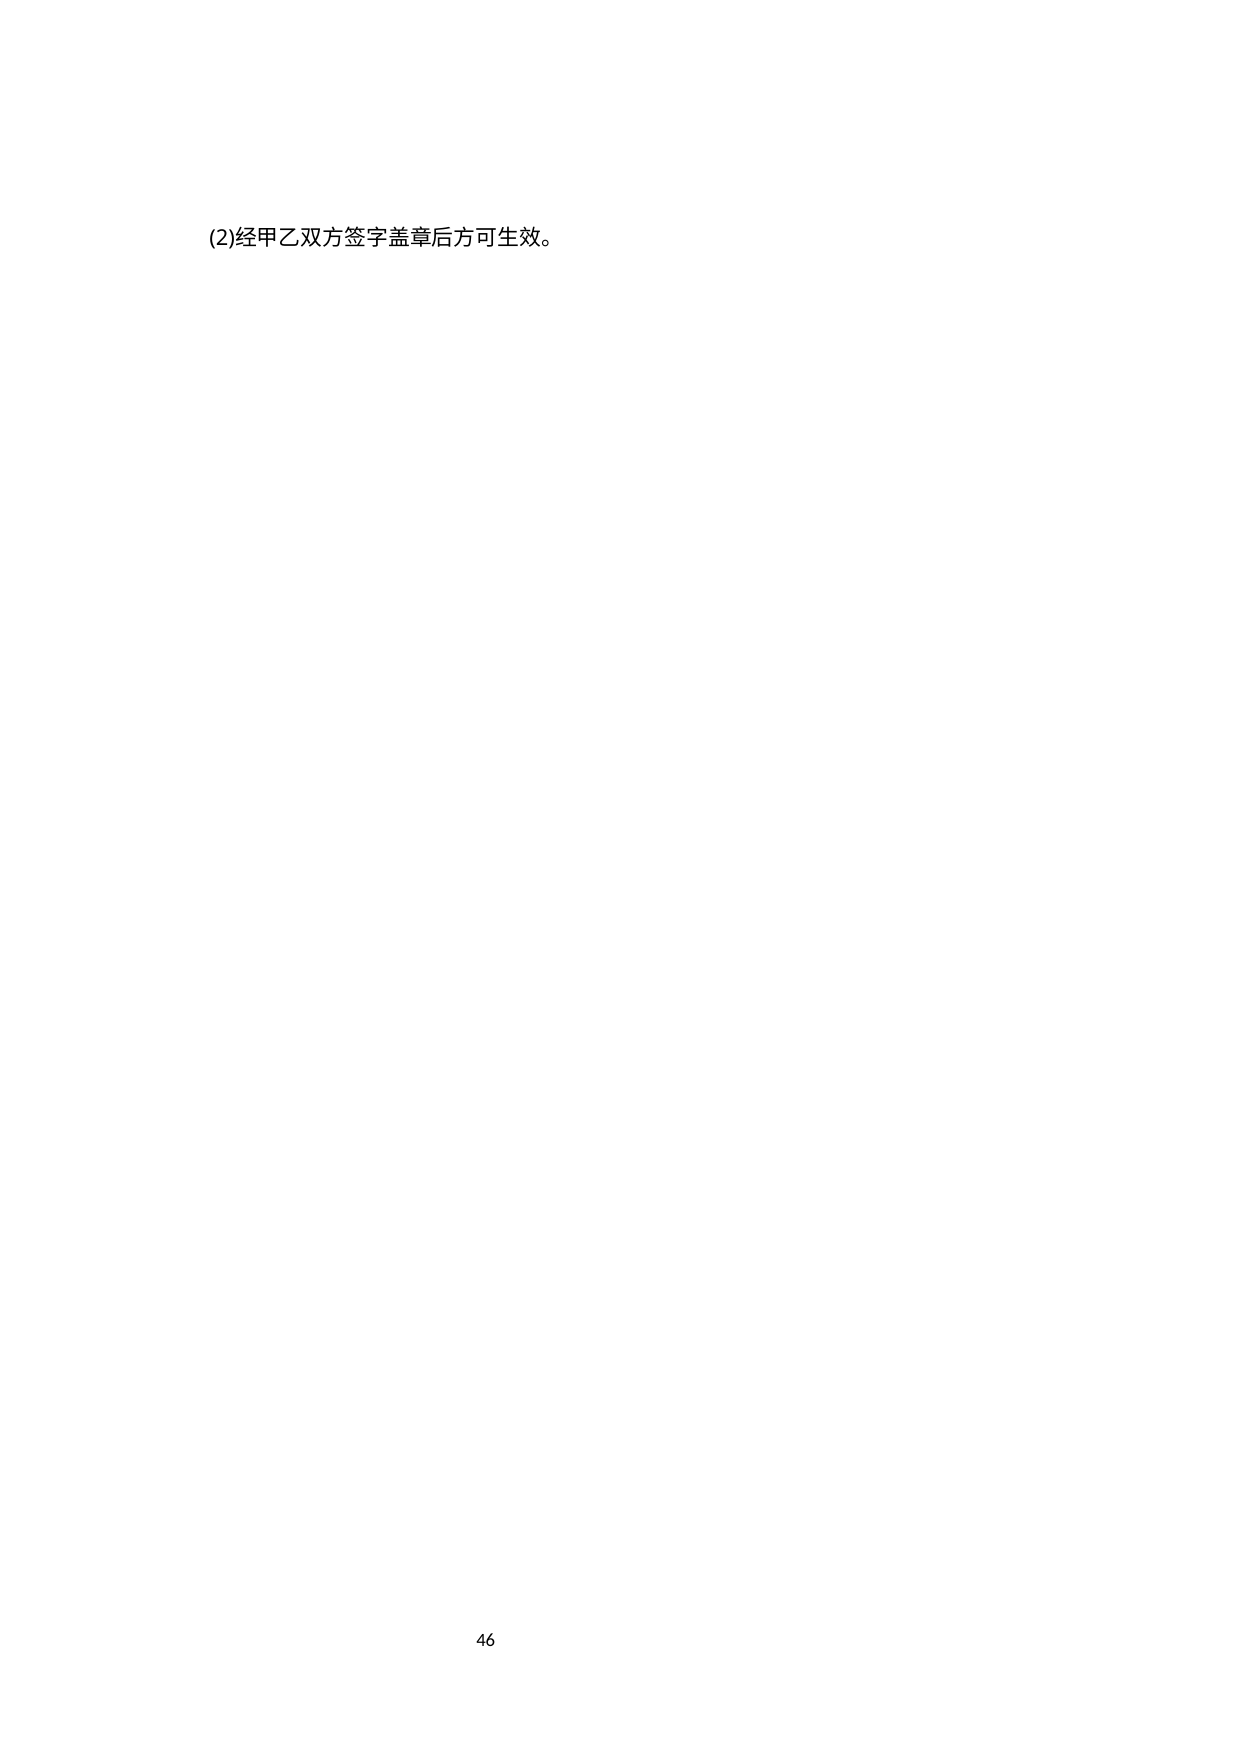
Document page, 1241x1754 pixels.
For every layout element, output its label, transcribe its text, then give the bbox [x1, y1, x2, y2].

text (2)经甲乙双方签字盖章后方可生效。 [165, 219, 1087, 252]
